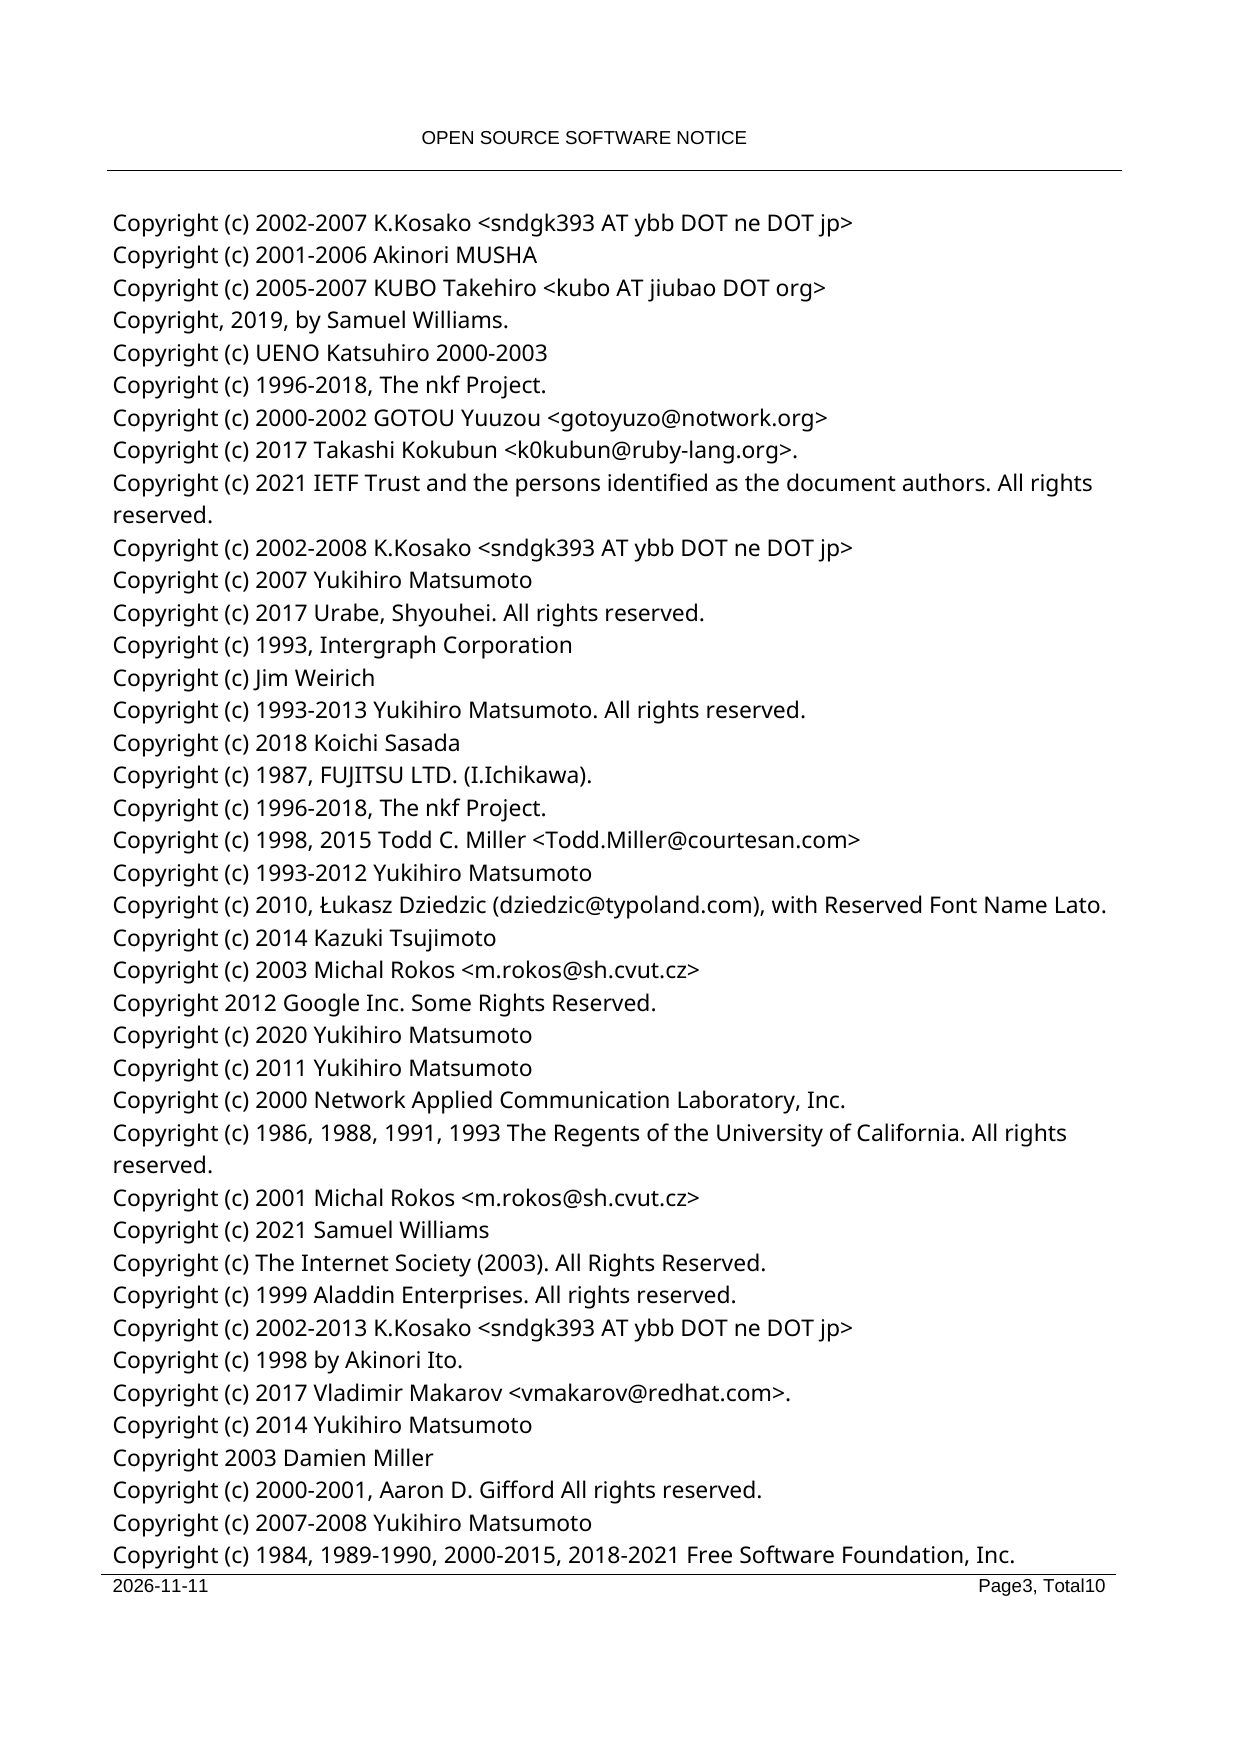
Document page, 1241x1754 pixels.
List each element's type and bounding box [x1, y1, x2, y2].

text [112, 206, 1128, 1571]
